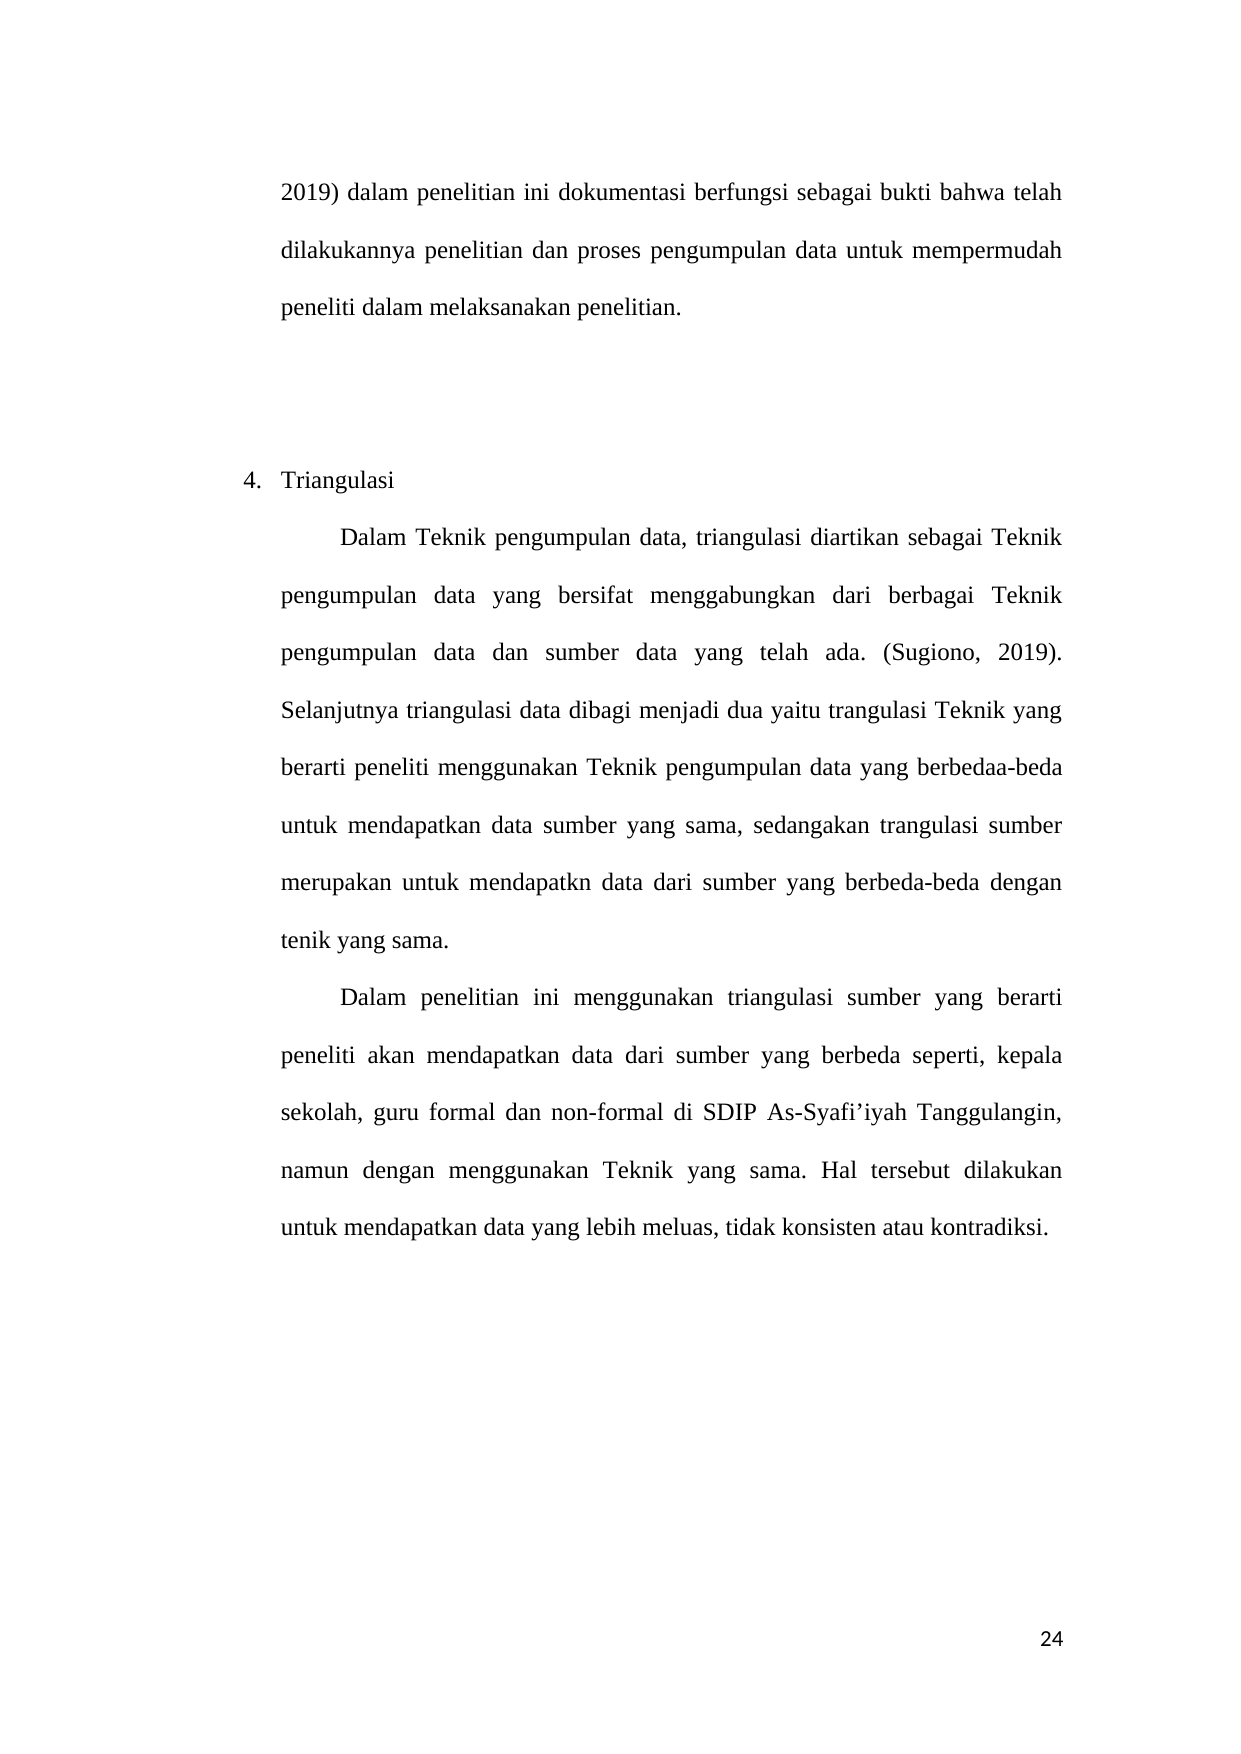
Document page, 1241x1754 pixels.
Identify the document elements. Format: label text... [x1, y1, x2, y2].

list Dalam Teknik pengumpulan data, triangulasi diartikan sebagai Teknik pengumpulan data yang bersifat menggabungkan dari berbagai Teknik pengumpulan data dan sumber data yang telah ada. (Sugiono, 2019). Selanjutnya triangulasi data dibagi menjadi dua yaitu trangulasi Teknik yang berarti peneliti menggunakan Teknik pengumpulan data yang berbedaa-beda untuk mendapatkan data sumber yang sama, sedangakan trangulasi sumber merupakan untuk mendapatkn data dari sumber yang berbeda-beda dengan tenik yang sama. [281, 522, 1063, 953]
list Triangulasi [243, 465, 1063, 493]
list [281, 177, 1063, 321]
list Dalam penelitian ini menggunakan triangulasi sumber yang berarti peneliti akan mendapatkan data dari sumber yang berbeda seperti, kepala sekolah, guru formal dan non-formal di SDIP As-Syafi’iyah Tanggulangin, namun dengan menggunakan Teknik yang sama. Hal tersebut dilakukan untuk mendapatkan data yang lebih meluas, tidak konsisten atau kontradiksi. [281, 982, 1063, 1241]
